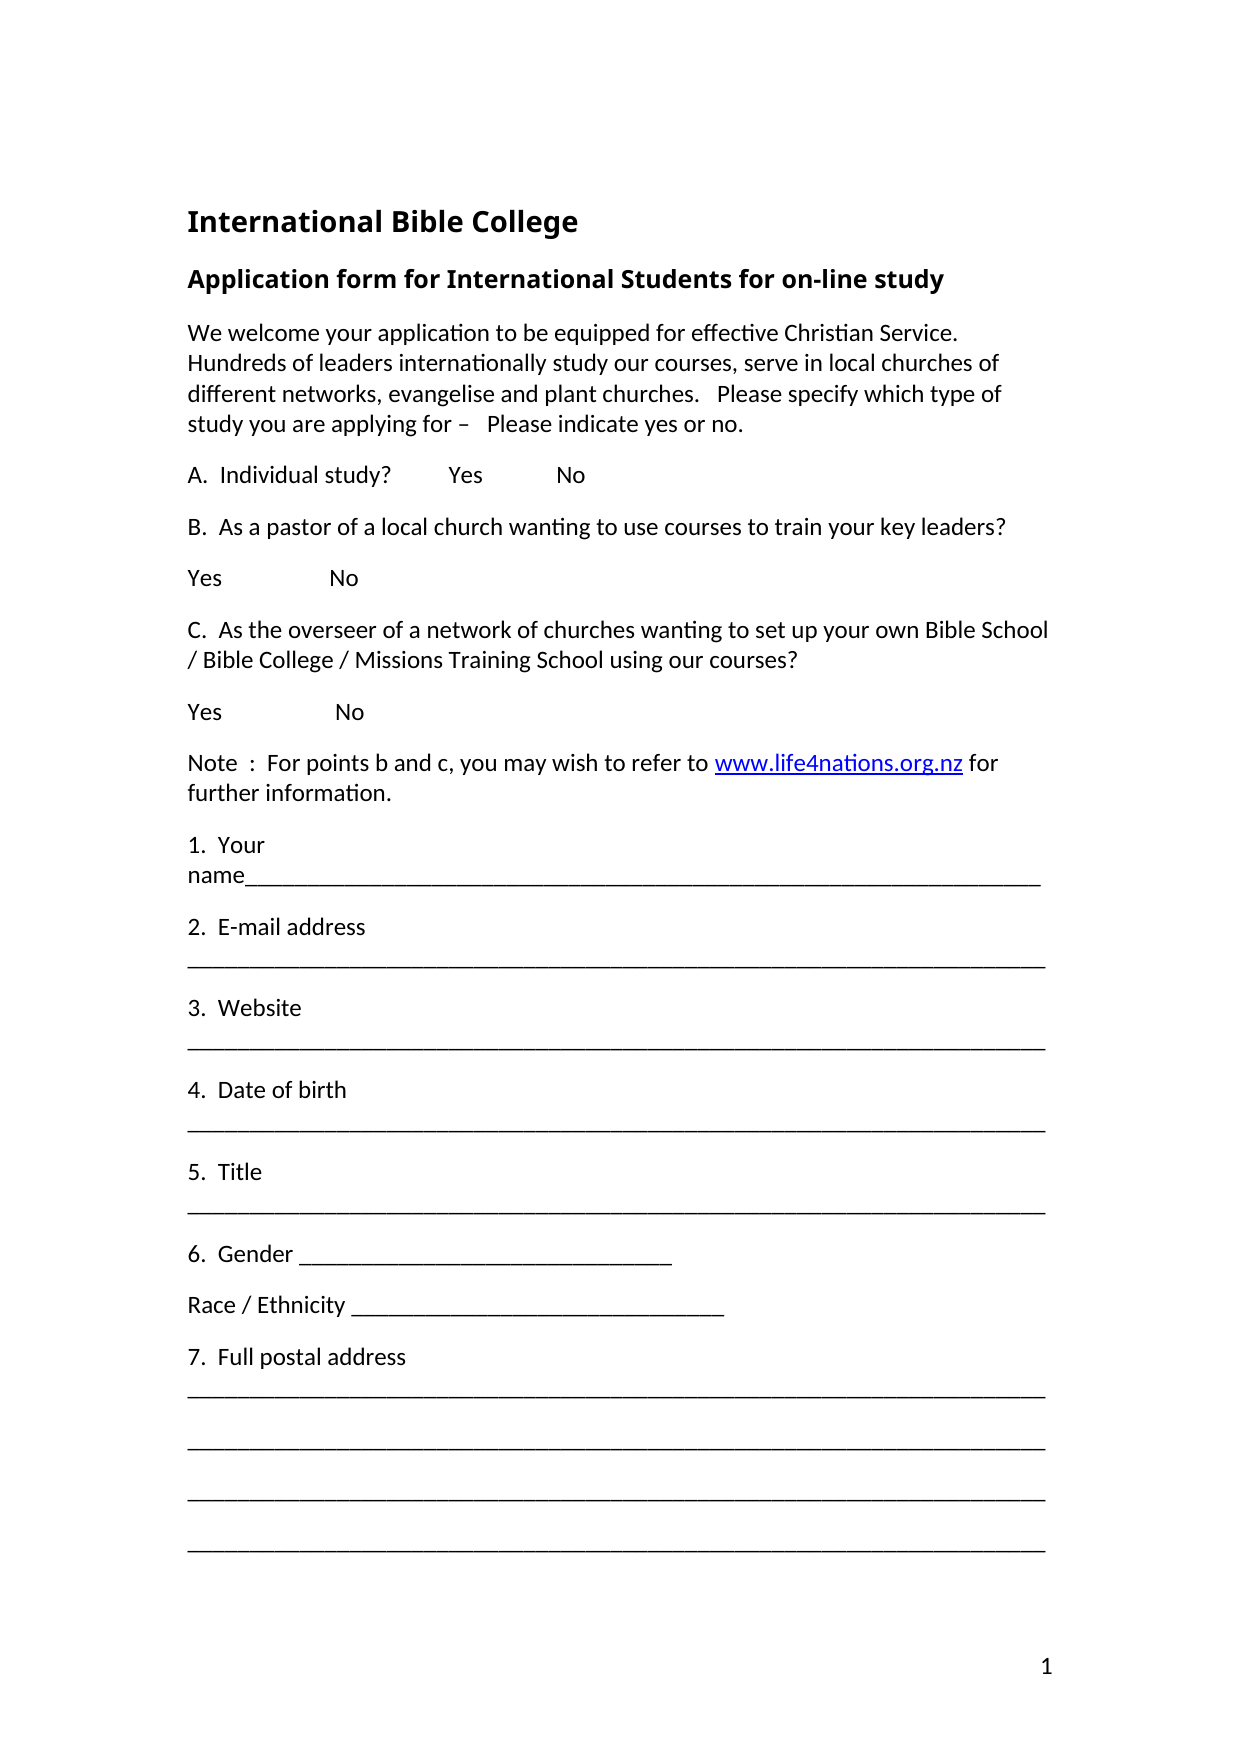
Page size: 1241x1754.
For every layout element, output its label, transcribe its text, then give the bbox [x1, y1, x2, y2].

text Yes No [187, 562, 1053, 593]
text 4. Date of birth _____________________________________________________________________ [187, 1074, 1053, 1136]
text _____________________________________________________________________ [187, 1423, 1053, 1453]
text A. Individual study? Yes No [187, 460, 1053, 490]
text 6. Gender ______________________________ [187, 1238, 1053, 1269]
text 2. E-mail address _____________________________________________________________________ [187, 911, 1053, 972]
text Application form for International Students for on-line study [187, 262, 1053, 296]
text 7. Full postal address _____________________________________________________________________ [187, 1341, 1053, 1402]
text _____________________________________________________________________ [187, 1474, 1053, 1505]
text C. As the overseer of a network of churches wanting to set up your own Bible School / Bible College / Missions Training School using our courses? [187, 614, 1053, 675]
text 1. Your name________________________________________________________________ [187, 829, 1053, 890]
text Note : For points b and c, you may wish to refer to www.life4nations.org.nz for further information. [187, 747, 1053, 808]
text _____________________________________________________________________ [187, 1526, 1053, 1556]
text 5. Title _____________________________________________________________________ [187, 1156, 1053, 1217]
text We welcome your application to be equipped for effective Christian Service. Hundreds of leaders internationally study our courses, serve in local churches of different networks, evangelise and plant churches. Please specify which type of study you are applying for – Please indicate yes or no. [187, 317, 1053, 439]
text Race / Ethnicity ______________________________ [187, 1289, 1053, 1320]
text International Bible College [187, 201, 1053, 241]
text 3. Website _____________________________________________________________________ [187, 993, 1053, 1054]
text Yes No [187, 696, 1053, 726]
text B. As a pastor of a local church wanting to use courses to train your key leaders? [187, 511, 1053, 542]
